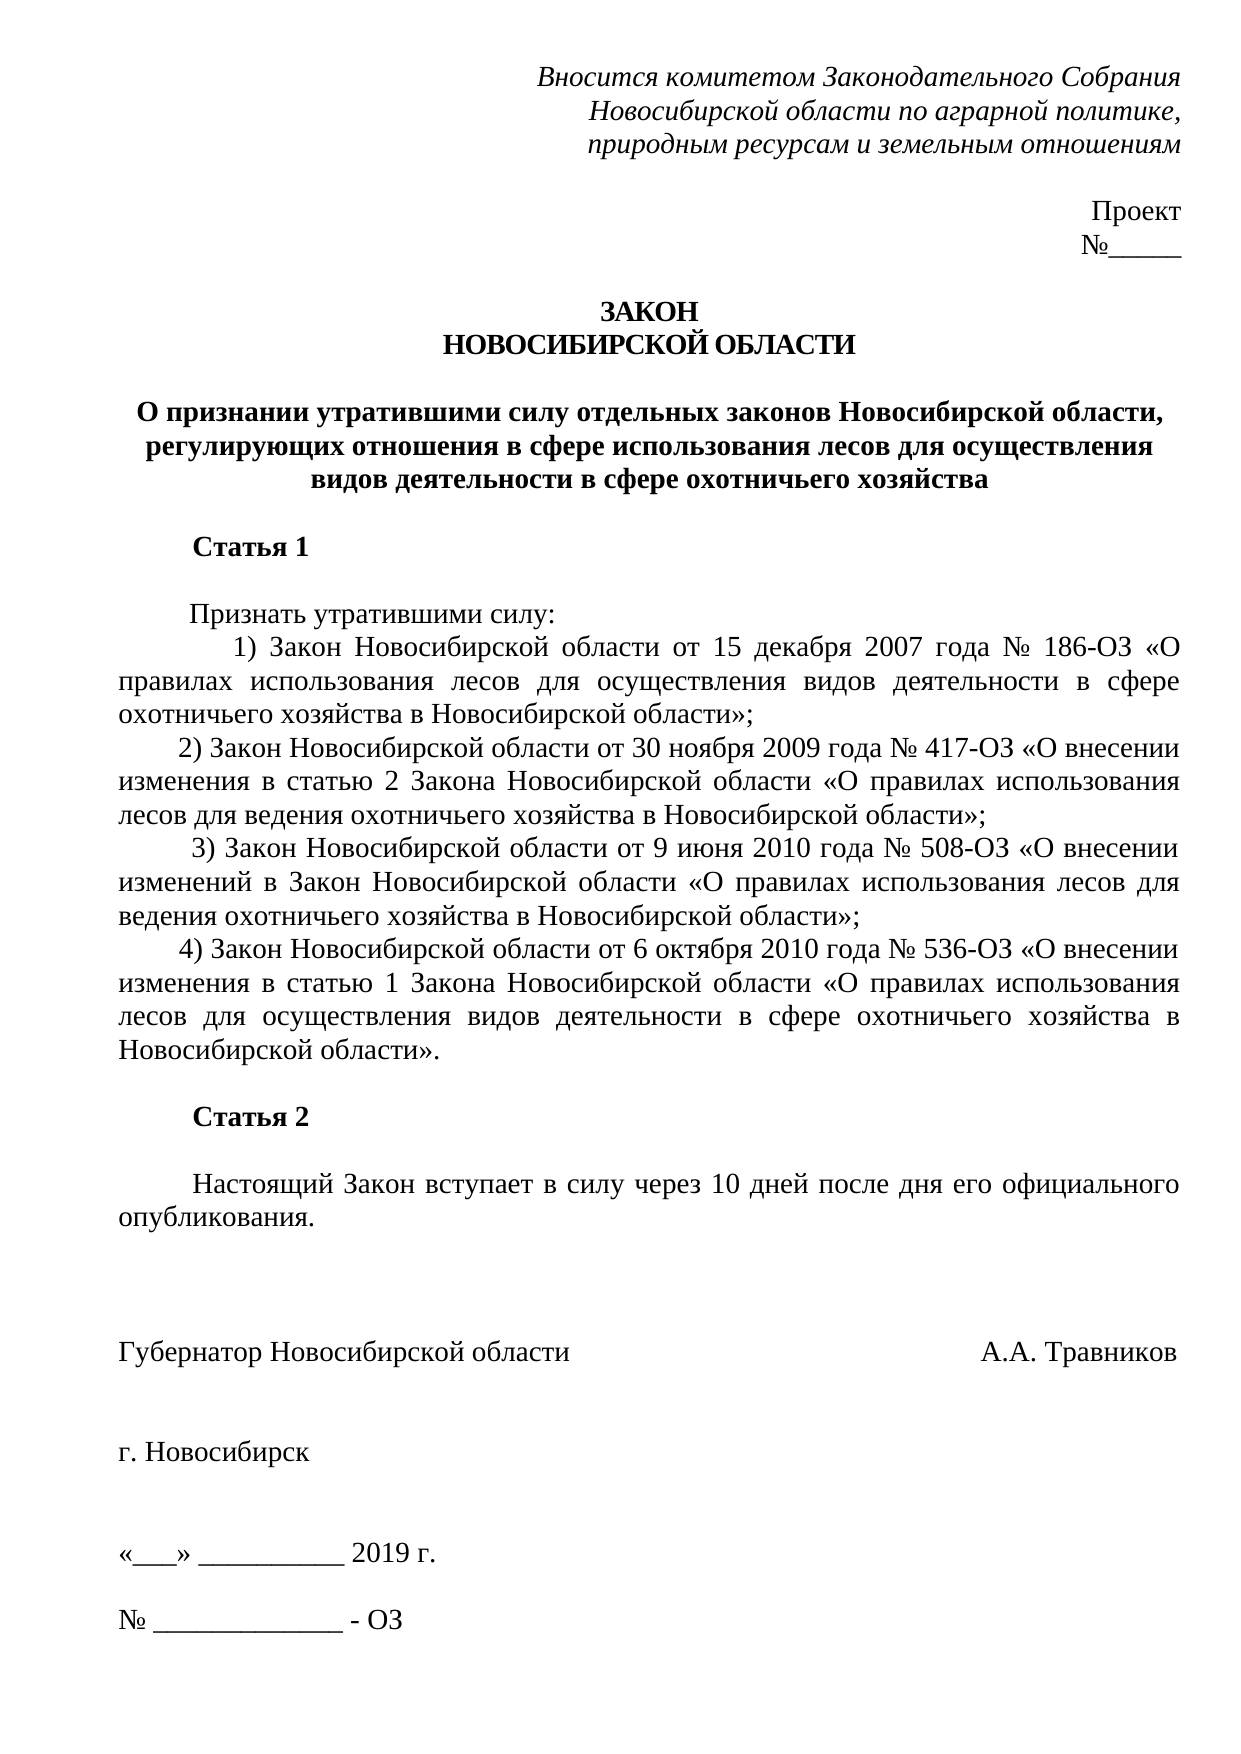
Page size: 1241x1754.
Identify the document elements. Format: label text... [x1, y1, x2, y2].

text Проект [118, 193, 1181, 227]
text Статья 2 [118, 1099, 1181, 1132]
text №_____ [118, 227, 1181, 260]
text «___» __________ 2019 г. [118, 1535, 1181, 1568]
text Статья 1 [118, 529, 1181, 562]
text НОВОСИБИРСКОЙ ОБЛАСТИ [118, 327, 1181, 361]
text Настоящий Закон вступает в силу через 10 дней после дня его официального опубликования. [118, 1166, 1181, 1233]
text ЗАКОН [118, 294, 1181, 327]
subtitle природным ресурсам и земельным отношениям [118, 126, 1181, 160]
text О признании утратившими силу отдельных законов Новосибирской области, регулирующих отношения в сфере использования лесов для осуществления видов деятельности в сфере охотничьего хозяйства [118, 394, 1181, 495]
subtitle Новосибирской области по аграрной политике, [118, 93, 1181, 126]
text 3) Закон Новосибирской области от 9 июня 2010 года № 508-ОЗ «О внесении изменений в Закон Новосибирской области «О правилах использования лесов для ведения охотничьего хозяйства в Новосибирской области»; [118, 831, 1181, 931]
text 2) Закон Новосибирской области от 30 ноября 2009 года № 417-ОЗ «О внесении изменения в статью 2 Закона Новосибирской области «О правилах использования лесов для ведения охотничьего хозяйства в Новосибирской области»; [118, 730, 1181, 831]
text 4) Закон Новосибирской области от 6 октября 2010 года № 536-ОЗ «О внесении изменения в статью 1 Закона Новосибирской области «О правилах использования лесов для осуществления видов деятельности в сфере охотничьего хозяйства в Новосибирской области». [118, 931, 1181, 1065]
text Признать утратившими силу: [118, 596, 1181, 629]
text г. Новосибирск [118, 1434, 1181, 1468]
text Губернатор Новосибирской области А.А. Травников [118, 1334, 1181, 1367]
text № _____________ - ОЗ [118, 1602, 1181, 1636]
subtitle Вносится комитетом Законодательного Собрания [118, 59, 1181, 93]
text 1) Закон Новосибирской области от 15 декабря 2007 года № 186-ОЗ «О правилах использования лесов для осуществления видов деятельности в сфере охотничьего хозяйства в Новосибирской области»; [118, 629, 1181, 730]
